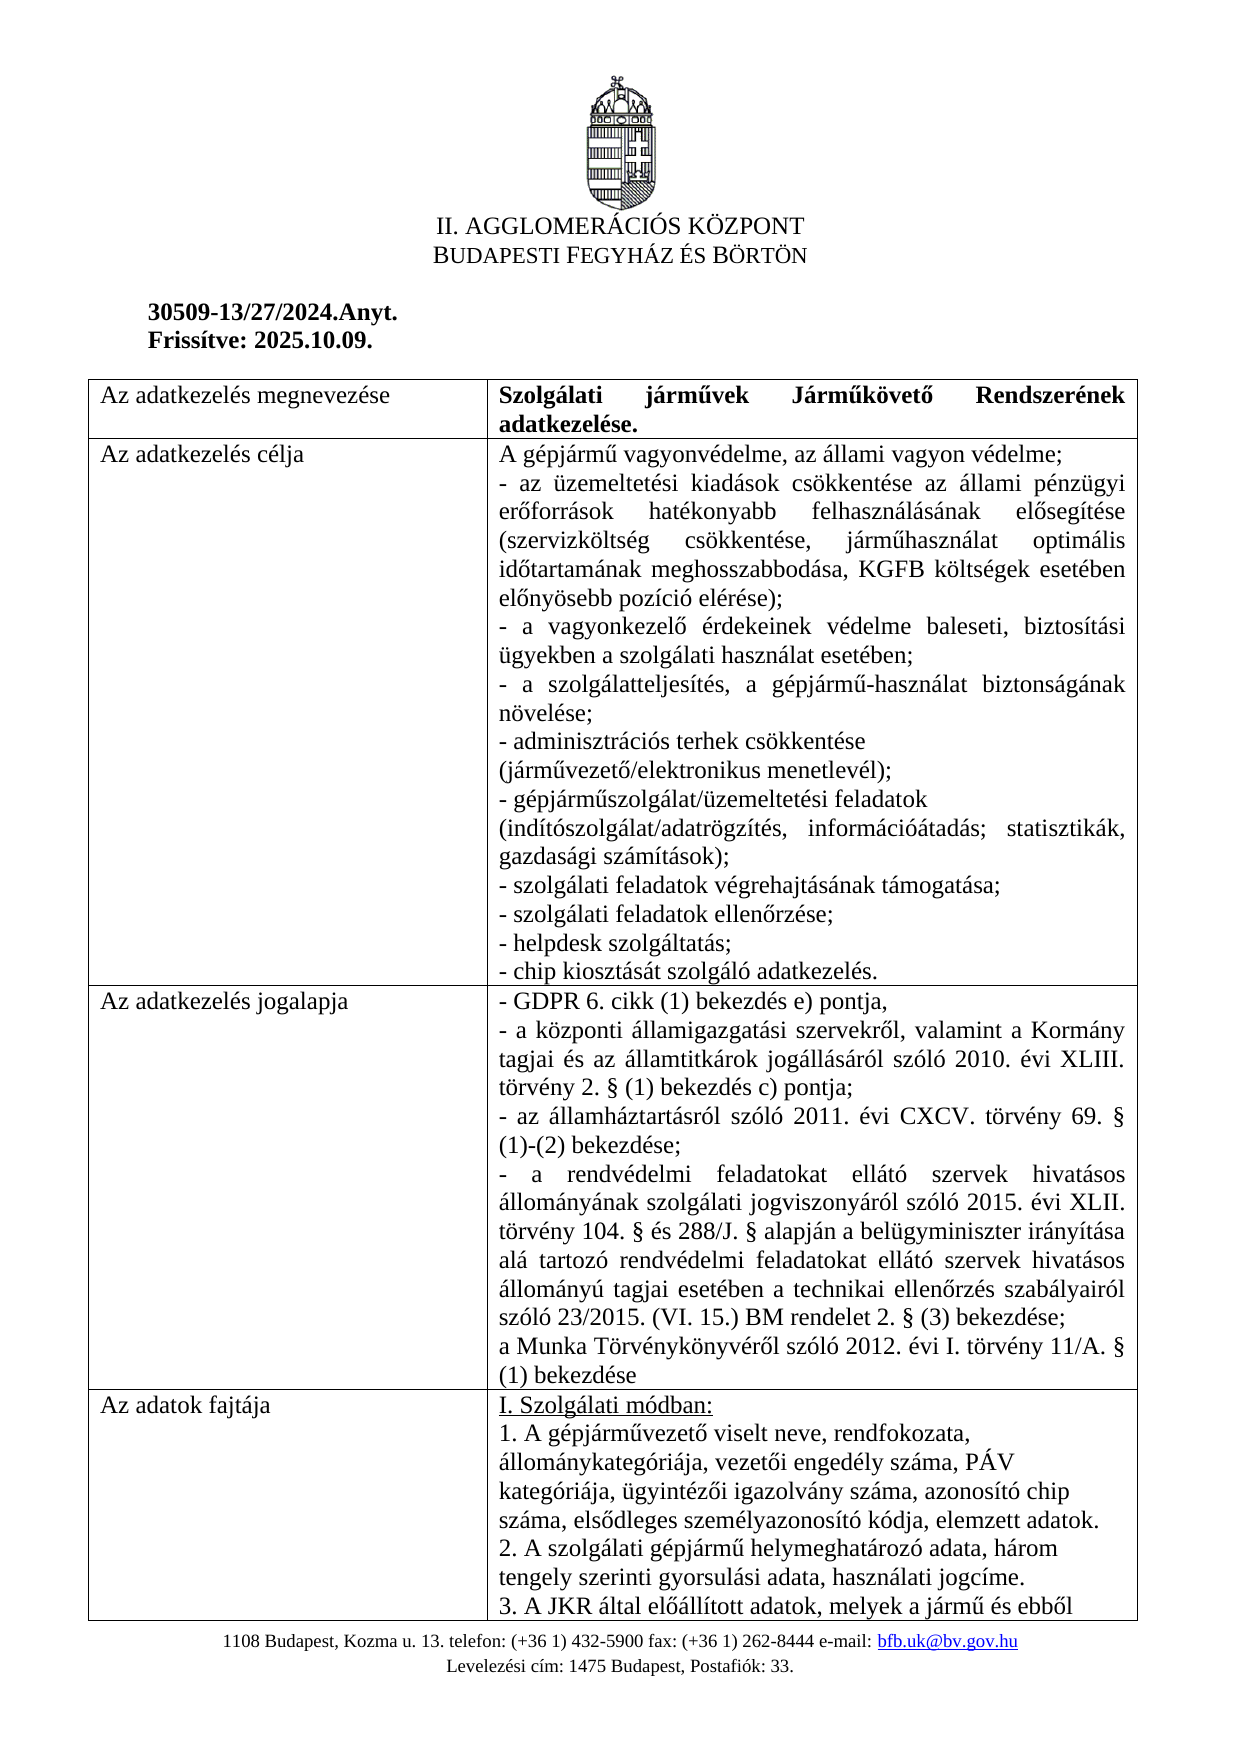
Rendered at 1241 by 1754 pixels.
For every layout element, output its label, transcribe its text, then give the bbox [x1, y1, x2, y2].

table_cell - GDPR 6. cikk (1) bekezdés e) pontja, - a központi államigazgatási szervekről, valamint a Kormány tagjai és az államtitkárok jogállásáról szóló 2010. évi XLIII. törvény 2. § (1) bekezdés c) pontja; - az államháztartásról szóló 2011. évi CXCV. törvény 69. § (1)-(2) bekezdése; - a rendvédelmi feladatokat ellátó szervek hivatásos állományának szolgálati jogviszonyáról szóló 2015. évi XLII. törvény 104. § és 288/J. § alapján a belügyminiszter irányítása alá tartozó rendvédelmi feladatokat ellátó szervek hivatásos állományú tagjai esetében a technikai ellenőrzés szabályairól szóló 23/2015. (VI. 15.) BM rendelet 2. § (3) bekezdése; a Munka Törvénykönyvéről szóló 2012. évi I. törvény 11/A. § (1) bekezdése [488, 986, 1137, 1389]
table_cell Az adatok fajtája [89, 1390, 487, 1620]
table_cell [488, 1390, 1137, 1620]
table_cell A gépjármű vagyonvédelme, az állami vagyon védelme; - az üzemeltetési kiadások csökkentése az állami pénzügyi erőforrások hatékonyabb felhasználásának elősegítése (szervizköltség csökkentése, járműhasználat optimális időtartamának meghosszabbodása, KGFB költségek esetében előnyösebb pozíció elérése); - a vagyonkezelő érdekeinek védelme baleseti, biztosítási ügyekben a szolgálati használat esetében; - a szolgálatteljesítés, a gépjármű-használat biztonságának növelése; - adminisztrációs terhek csökkentése (járművezető/elektronikus menetlevél); - gépjárműszolgálat/üzemeltetési feladatok (indítószolgálat/adatrögzítés, információátadás; statisztikák, gazdasági számítások); - szolgálati feladatok végrehajtásának támogatása; - szolgálati feladatok ellenőrzése; - helpdesk szolgáltatás; - chip kiosztását szolgáló adatkezelés. [488, 439, 1137, 985]
table_header Szolgálati járművek Járműkövető Rendszerének adatkezelése. [488, 380, 1137, 438]
picture [582, 73, 658, 212]
text 30509-13/27/2024.Anyt. [148, 297, 1092, 325]
text Frissítve: 2025.10.09. [148, 325, 1092, 354]
table_cell Az adatkezelés célja [89, 439, 487, 985]
table_cell Az adatkezelés jogalapja [89, 986, 487, 1389]
table_header Az adatkezelés megnevezése [89, 380, 487, 438]
